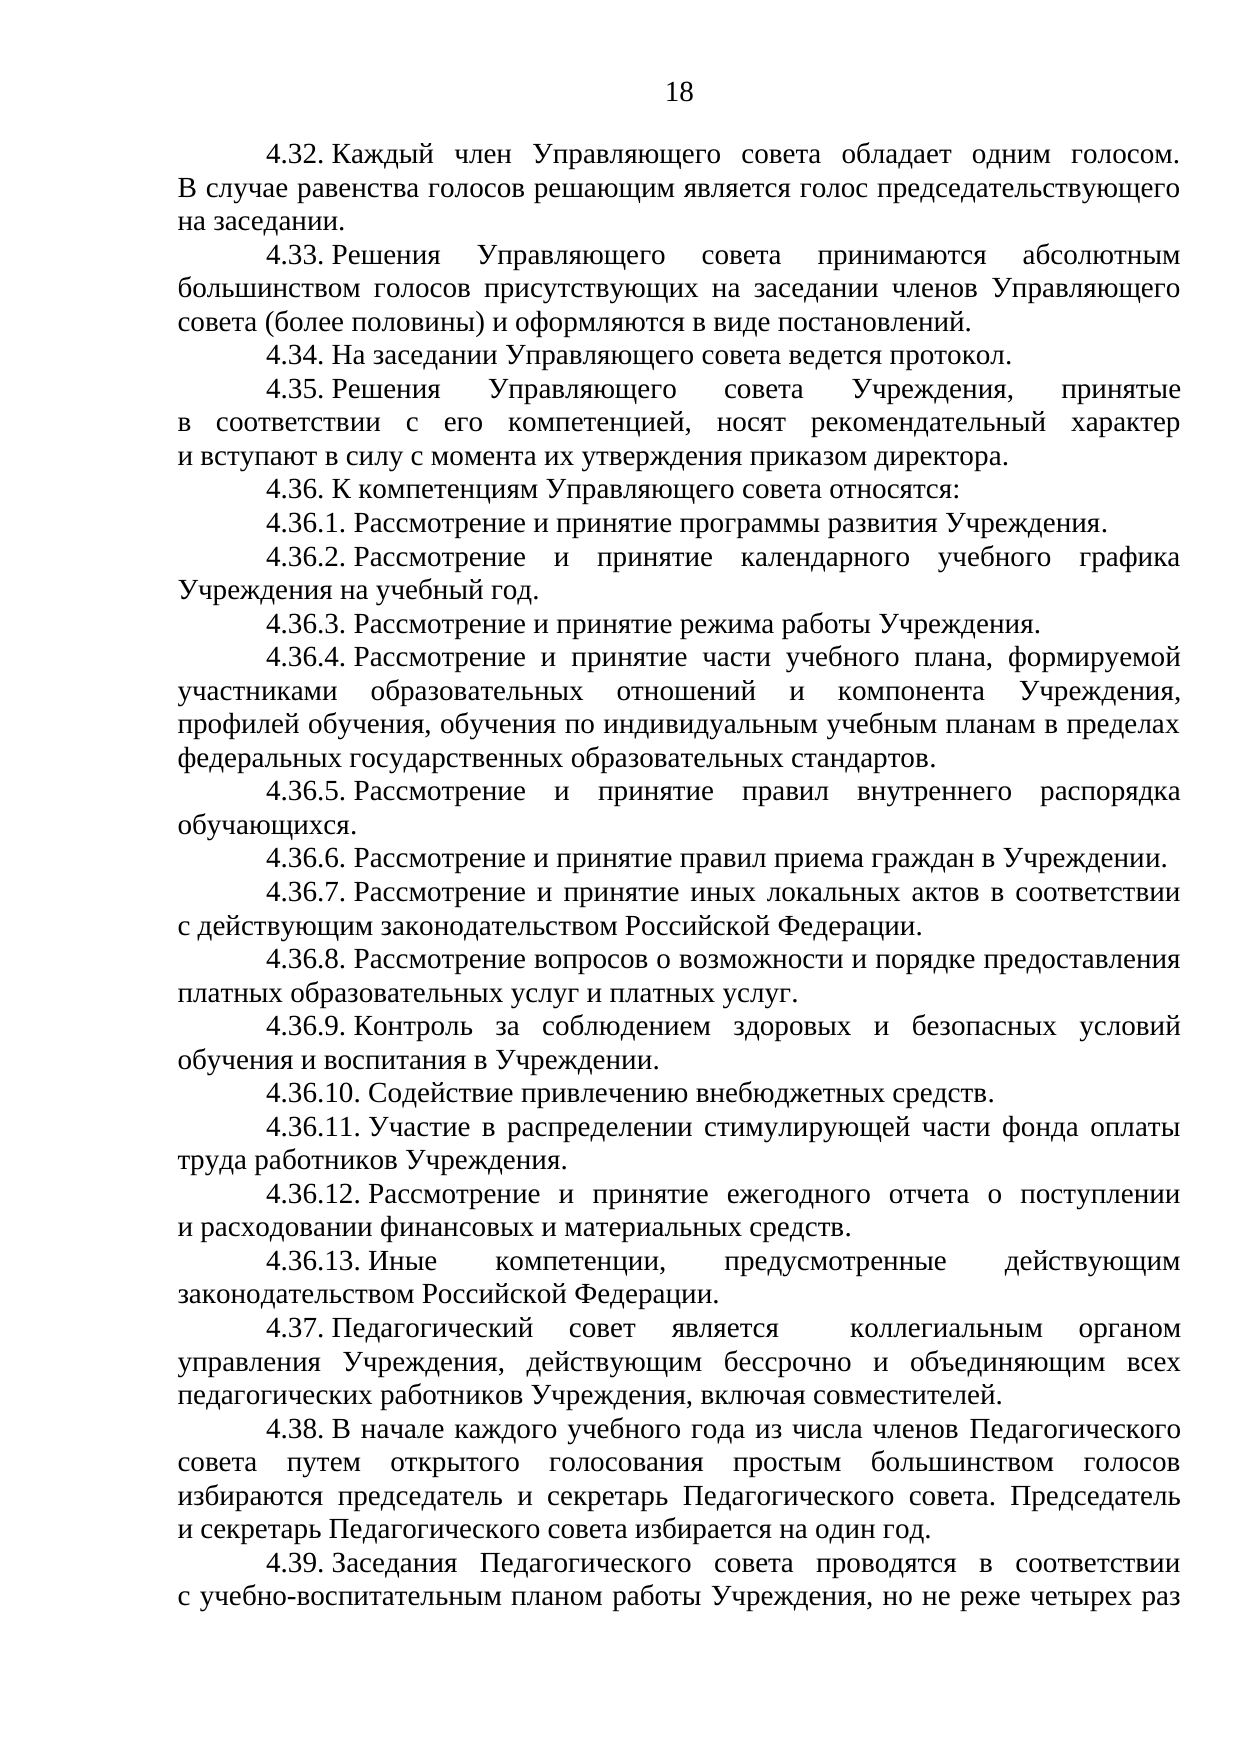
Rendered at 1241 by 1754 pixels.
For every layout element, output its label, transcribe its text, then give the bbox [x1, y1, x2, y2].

list К компетенциям Управляющего совета относятся: [177, 472, 1181, 505]
list Рассмотрение вопросов о возможности и порядке предоставления платных образовательных услуг и платных услуг. [177, 941, 1181, 1008]
list Содействие привлечению внебюджетных средств. [177, 1075, 1181, 1109]
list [177, 1545, 1181, 1612]
list Решения Управляющего совета принимаются абсолютным большинством голосов присутствующих на заседании членов Управляющего совета (более половины) и оформляются в виде постановлений. [177, 237, 1181, 337]
list В начале каждого учебного года из числа членов Педагогического совета путем открытого голосования простым большинством голосов избираются председатель и секретарь Педагогического совета. Председатель и секретарь Педагогического совета избирается на один год. [177, 1411, 1181, 1545]
list Рассмотрение и принятие правил внутреннего распорядка обучающихся. [177, 773, 1181, 841]
list Участие в распределении стимулирующей части фонда оплаты труда работников Учреждения. [177, 1109, 1181, 1176]
list Рассмотрение и принятие режима работы Учреждения. [177, 606, 1181, 639]
list Рассмотрение и принятие календарного учебного графика Учреждения на учебный год. [177, 539, 1181, 606]
list Педагогический совет является коллегиальным органом управления Учреждения, действующим бессрочно и объединяющим всех педагогических работников Учреждения, включая совместителей. [177, 1310, 1181, 1411]
list Рассмотрение и принятие программы развития Учреждения. [177, 505, 1181, 539]
list Каждый член Управляющего совета обладает одним голосом. В случае равенства голосов решающим является голос председательствующего на заседании. [177, 136, 1181, 237]
list На заседании Управляющего совета ведется протокол. [177, 337, 1181, 371]
list Решения Управляющего совета Учреждения, принятые в соответствии с его компетенцией, носят рекомендательный характер и вступают в силу с момента их утверждения приказом директора. [177, 371, 1181, 472]
list Иные компетенции, предусмотренные действующим законодательством Российской Федерации. [177, 1243, 1181, 1310]
list Контроль за соблюдением здоровых и безопасных условий обучения и воспитания в Учреждении. [177, 1008, 1181, 1075]
list Рассмотрение и принятие правил приема граждан в Учреждении. [177, 841, 1181, 874]
list Рассмотрение и принятие ежегодного отчета о поступлении и расходовании финансовых и материальных средств. [177, 1176, 1181, 1243]
list Рассмотрение и принятие части учебного плана, формируемой участниками образовательных отношений и компонента Учреждения, профилей обучения, обучения по индивидуальным учебным планам в пределах федеральных государственных образовательных стандартов. [177, 639, 1181, 773]
list Рассмотрение и принятие иных локальных актов в соответствии с действующим законодательством Российской Федерации. [177, 874, 1181, 941]
